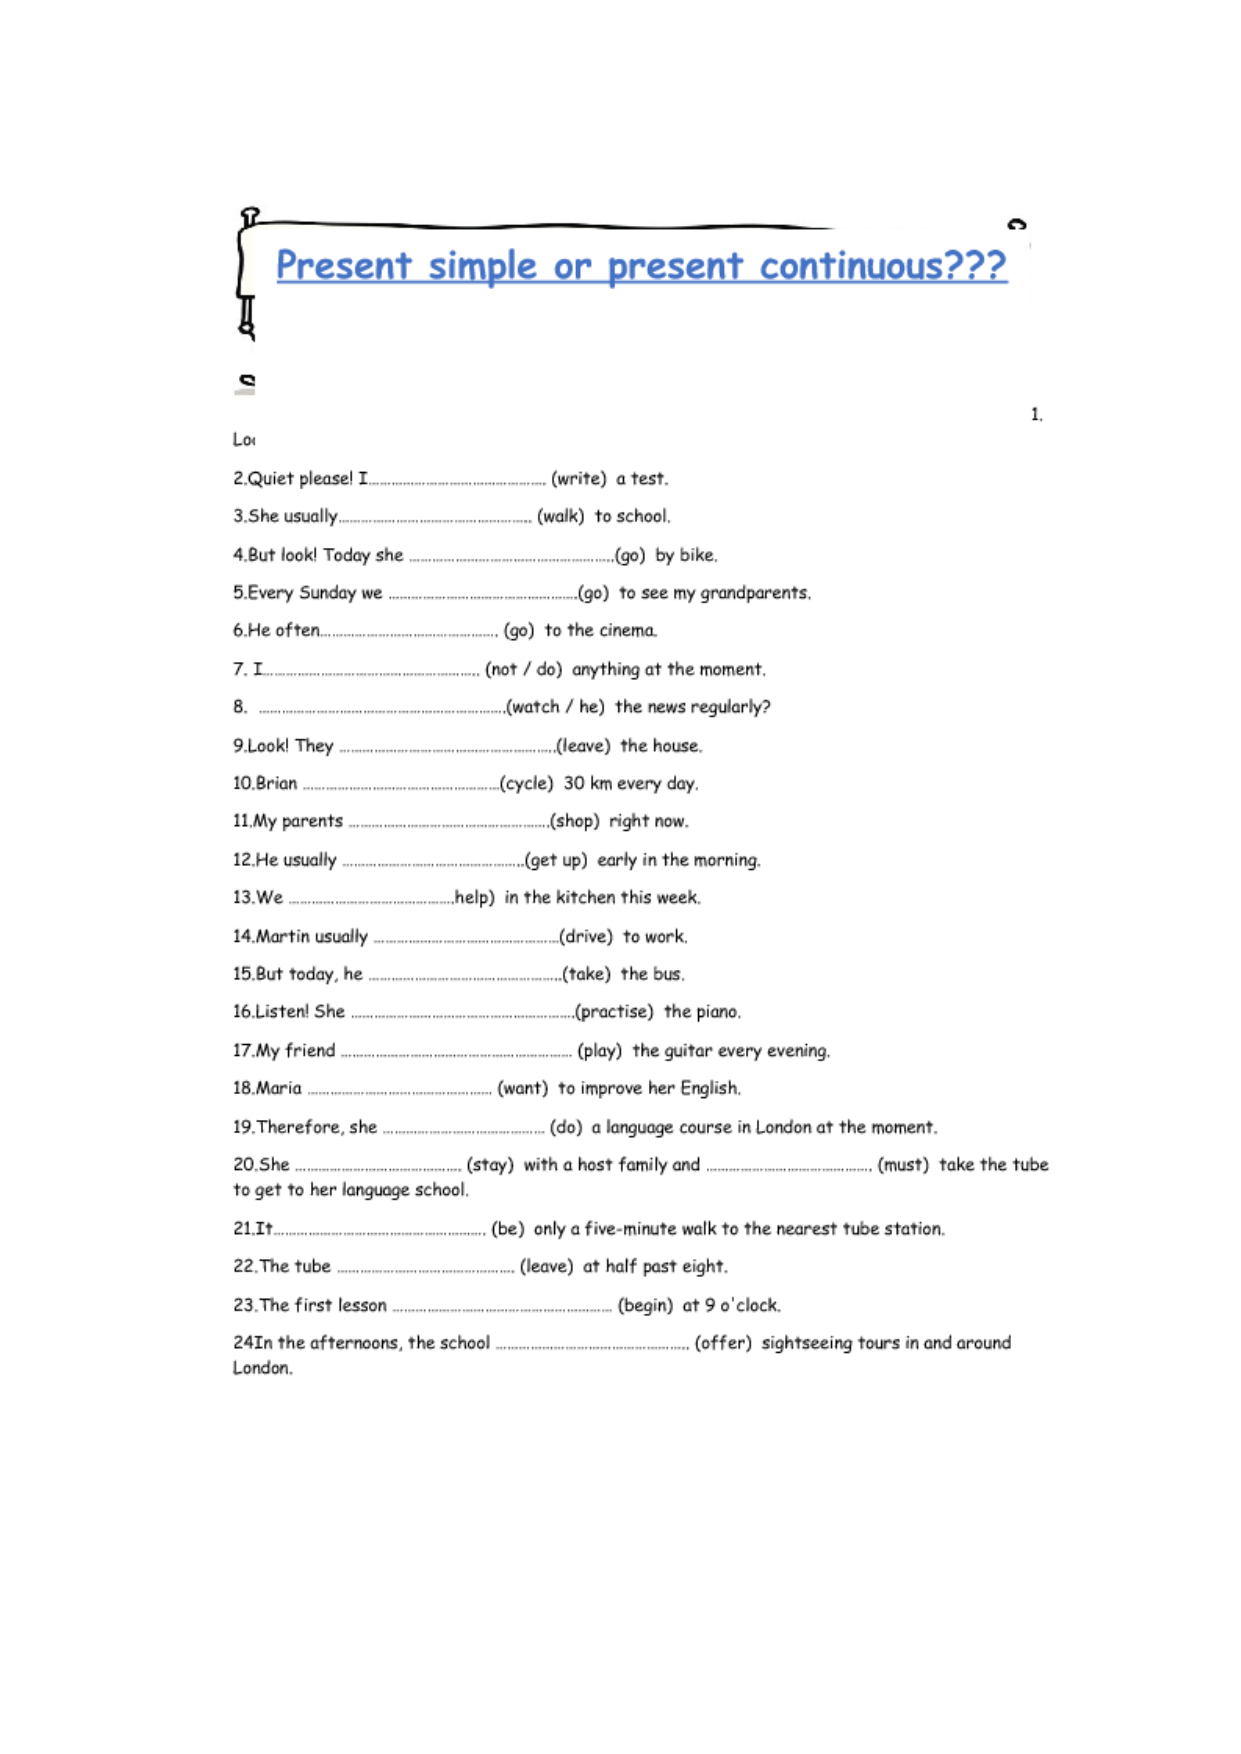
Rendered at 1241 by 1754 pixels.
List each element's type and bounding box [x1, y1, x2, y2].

picture [177, 150, 1108, 1466]
